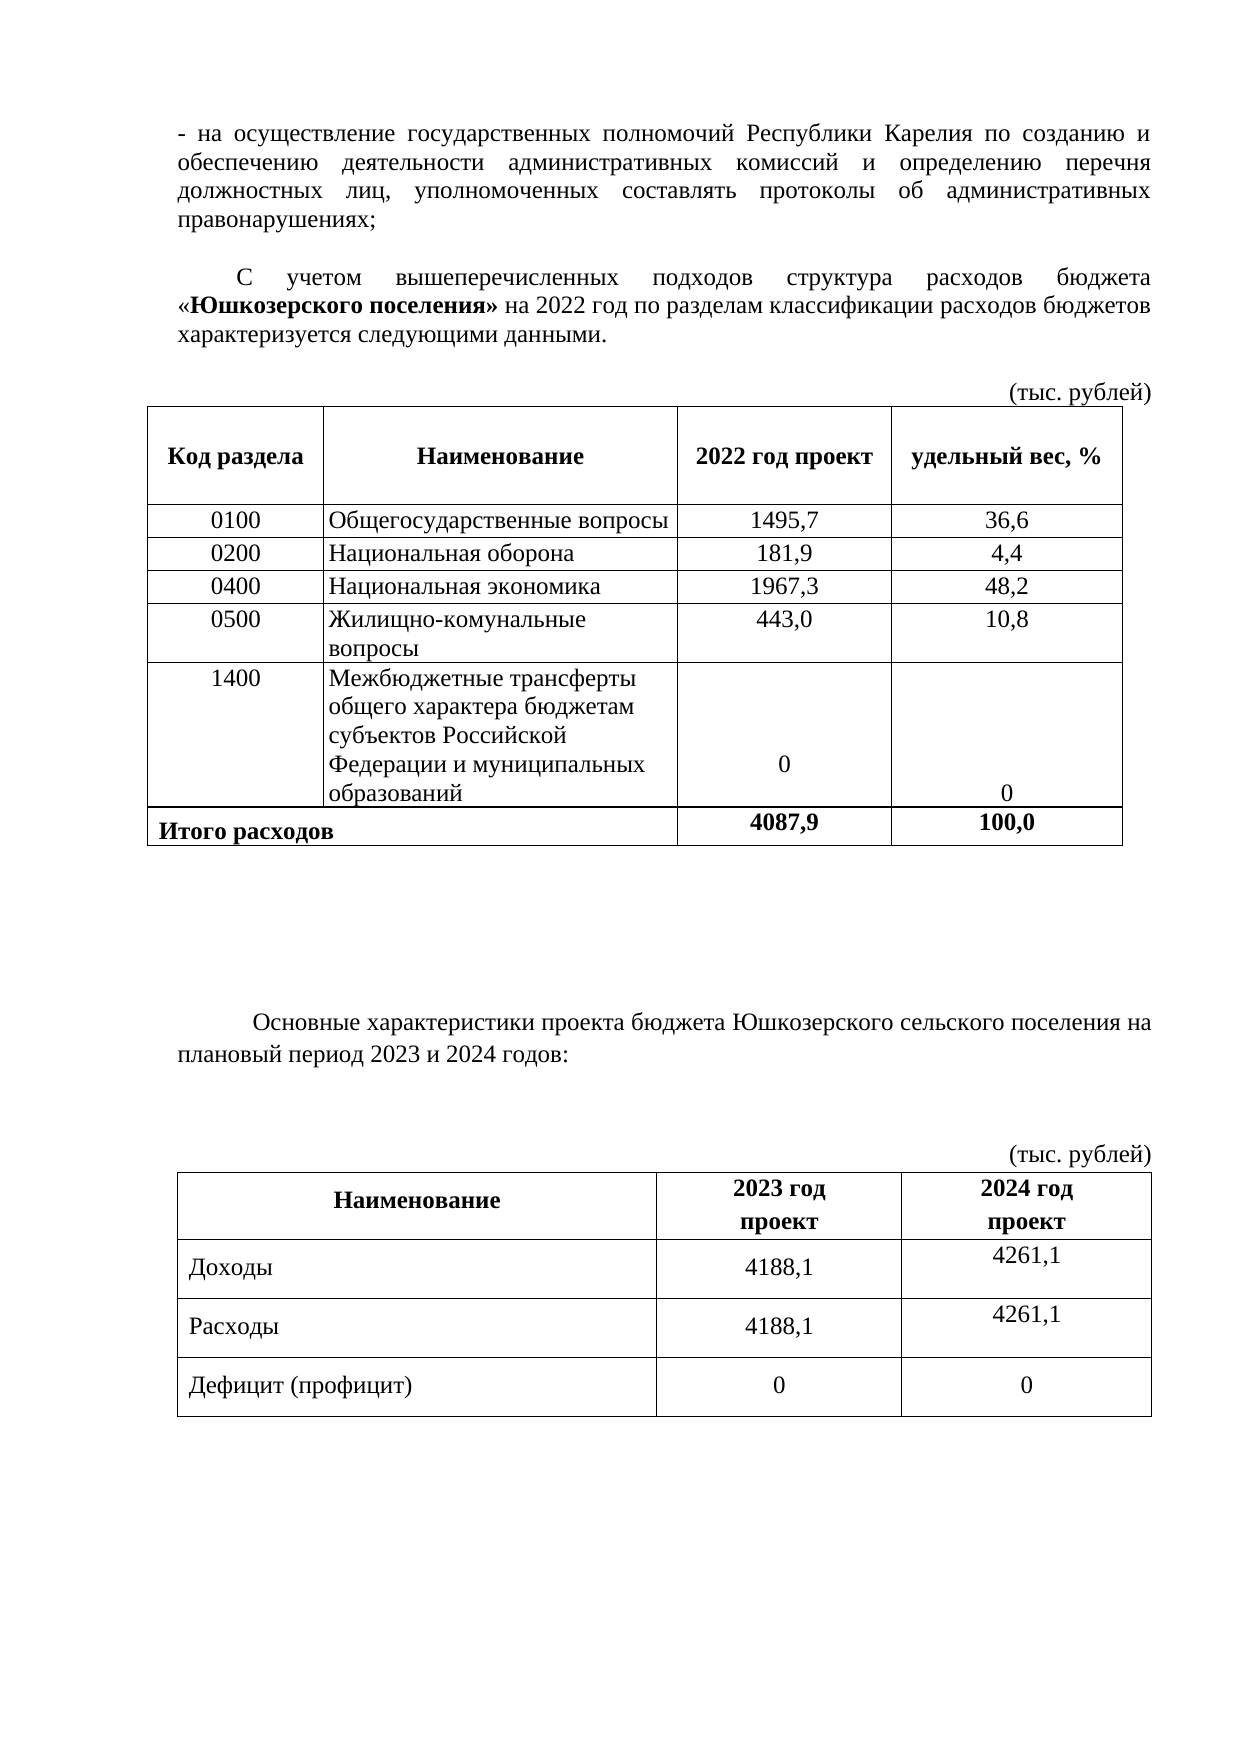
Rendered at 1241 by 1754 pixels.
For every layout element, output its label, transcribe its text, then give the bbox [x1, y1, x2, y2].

text - на осуществление государственных полномочий Республики Карелия по созданию и обеспечению деятельности административных комиссий и определению перечня должностных лиц, уполномоченных составлять протоколы об административных правонарушениях; [177, 118, 1152, 233]
table_cell 0500 [148, 604, 323, 662]
table_cell 48,2 [892, 571, 1122, 603]
table_cell Национальная экономика [324, 571, 677, 603]
table_header 2022 год проект [678, 407, 891, 504]
table_cell 4188,1 [657, 1240, 901, 1298]
table_cell 100,0 [892, 808, 1122, 845]
table_cell Жилищно-комунальные вопросы [324, 604, 677, 662]
table_cell 0 [892, 663, 1122, 806]
table_cell 1495,7 [678, 505, 891, 537]
table_cell 4087,9 [678, 808, 891, 845]
table_cell Дефицит (профицит) [178, 1358, 656, 1416]
table_cell 4,4 [892, 538, 1122, 570]
table_header Наименование [324, 407, 677, 504]
table_cell 0400 [148, 571, 323, 603]
table_cell Общегосударственные вопросы [324, 505, 677, 537]
table_header Код раздела [148, 407, 323, 504]
table_cell Национальная оборона [324, 538, 677, 570]
table_cell Доходы [178, 1240, 656, 1298]
table_cell 36,6 [892, 505, 1122, 537]
table_cell 4261,1 [902, 1299, 1151, 1357]
text С учетом вышеперечисленных подходов структура расходов бюджета «Юшкозерского поселения» на 2022 год по разделам классификации расходов бюджетов характеризуется следующими данными. [177, 262, 1152, 348]
text (тыс. рублей) [177, 1139, 1152, 1167]
table_header 2023 год проект [657, 1173, 901, 1239]
table_cell 443,0 [678, 604, 891, 662]
table_cell 1400 [148, 663, 323, 806]
table_header удельный вес, % [892, 407, 1122, 504]
table_cell 0200 [148, 538, 323, 570]
table_cell Расходы [178, 1299, 656, 1357]
table_header 2024 год проект [902, 1173, 1151, 1239]
table_cell 0 [678, 663, 891, 806]
table_cell 4261,1 [902, 1240, 1151, 1298]
table_cell 181,9 [678, 538, 891, 570]
table_cell Межбюджетные трансферты общего характера бюджетам субъектов Российской Федерации и муниципальных образований [324, 663, 677, 806]
table_cell 1967,3 [678, 571, 891, 603]
table_cell 0100 [148, 505, 323, 537]
table_cell 10,8 [892, 604, 1122, 662]
table_cell 4188,1 [657, 1299, 901, 1357]
table_cell 0 [657, 1358, 901, 1416]
table_header Наименование [178, 1173, 656, 1239]
text (тыс. рублей) [177, 377, 1152, 406]
table_cell 0 [902, 1358, 1151, 1416]
table_cell Итого расходов [148, 808, 677, 845]
text Основные характеристики проекта бюджета Юшкозерского сельского поселения на плановый период 2023 и 2024 годов: [177, 1007, 1152, 1068]
